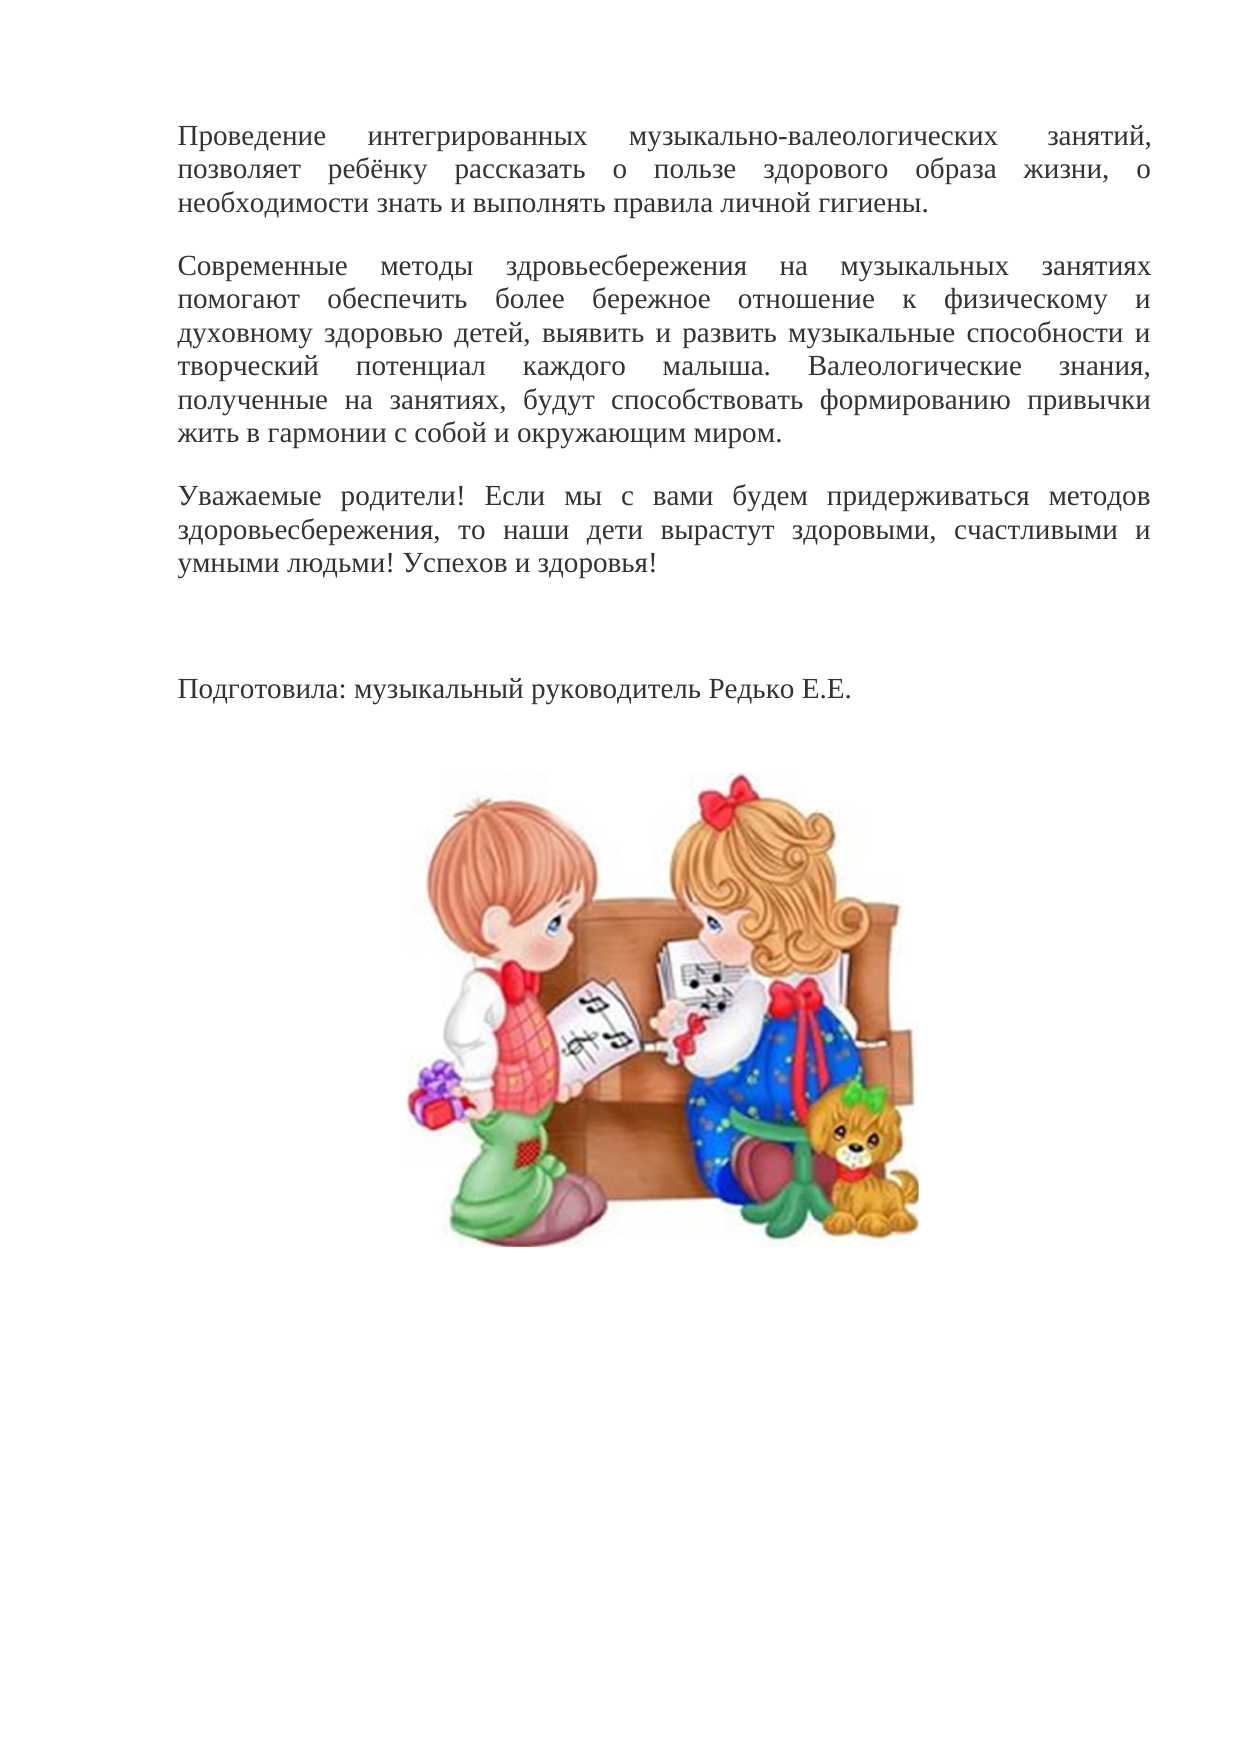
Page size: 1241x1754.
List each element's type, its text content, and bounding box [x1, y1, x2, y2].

picture [406, 773, 919, 1245]
text Подготовила: музыкальный руководитель Редько Е.Е. [177, 671, 1152, 704]
text Уважаемые родители! Если мы с вами будем придерживаться методов здоровьесбережения, то наши дети вырастут здоровыми, счастливыми и умными людьми! Успехов и здоровья! [177, 478, 1152, 579]
text Современные методы здровьесбережения на музыкальных занятиях помогают обеспечить более бережное отношение к физическому и духовному здоровью детей, выявить и развить музыкальные способности и творческий потенциал каждого малыша. Валеологические знания, полученные на занятиях, будут способствовать формированию привычки жить в гармонии с собой и окружающим миром. [177, 248, 1152, 449]
text Проведение интегрированных музыкально-валеологических занятий, позволяет ребёнку рассказать о пользе здорового образа жизни, о необходимости знать и выполнять правила личной гигиены. [177, 118, 1152, 219]
